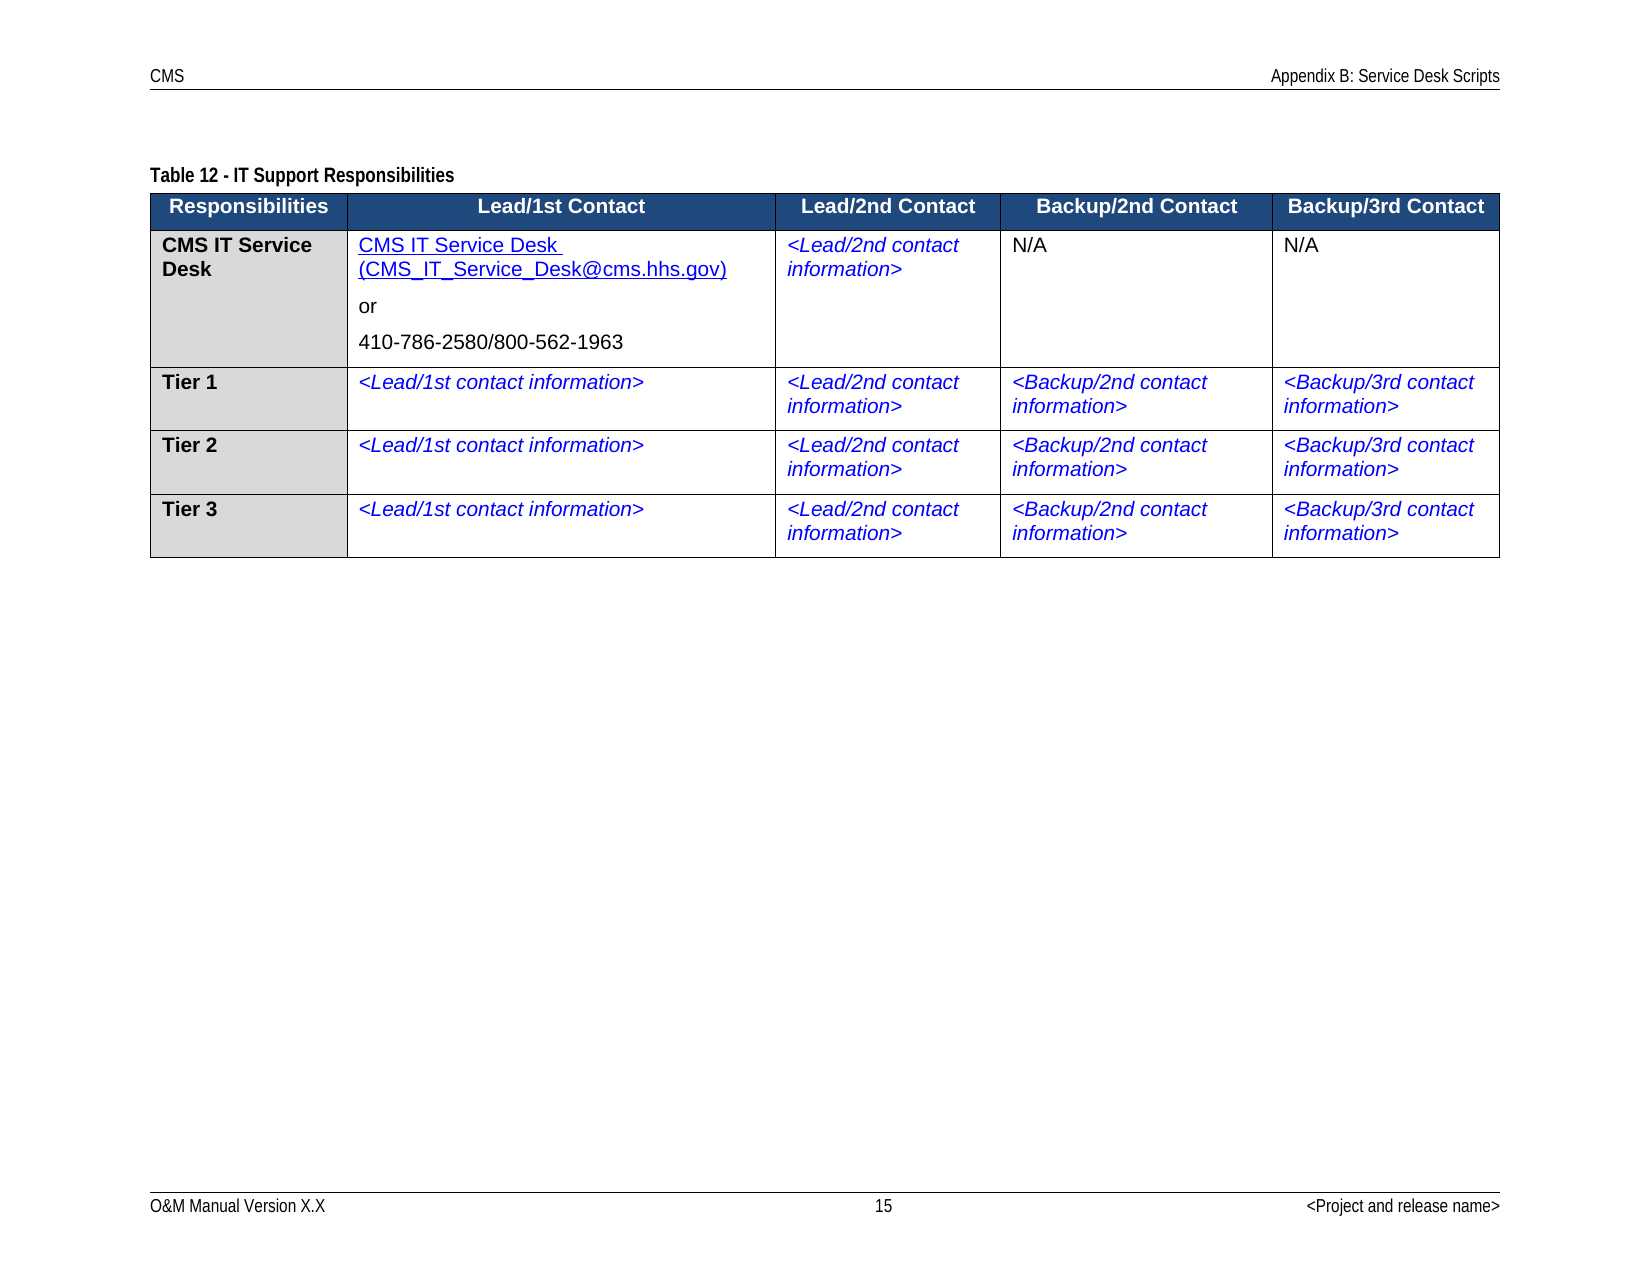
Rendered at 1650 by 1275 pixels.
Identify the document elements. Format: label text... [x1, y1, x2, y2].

table_cell <Backup/2nd contact information> [1001, 431, 1272, 494]
table_cell <Backup/3rd contact information> [1273, 368, 1499, 430]
table_cell N/A [1273, 231, 1499, 367]
table_header Lead/2nd Contact [776, 194, 1000, 230]
table_cell Tier 1 [151, 368, 347, 430]
table_cell <Backup/2nd contact information> [1001, 368, 1272, 430]
table_cell <Lead/2nd contact information> [776, 431, 1000, 494]
table_header Backup/3rd Contact [1273, 194, 1499, 230]
table_cell <Lead/2nd contact information> [776, 368, 1000, 430]
table_cell <Lead/2nd contact information> [776, 231, 1000, 367]
table_header Responsibilities [151, 194, 347, 230]
table_cell N/A [1001, 231, 1272, 367]
table_header Lead/1st Contact [348, 194, 775, 230]
table_cell <Lead/1st contact information> [348, 368, 775, 430]
table_cell Tier 2 [151, 431, 347, 494]
table_header Backup/2nd Contact [1001, 194, 1272, 230]
table_cell <Backup/3rd contact information> [1273, 495, 1499, 557]
table_cell <Backup/2nd contact information> [1001, 495, 1272, 557]
table_cell CMS IT Service Desk (CMS_IT_Service_Desk@cms.hhs.gov) or 410-786-2580/800-562-1963 [348, 231, 775, 367]
table_cell Tier 3 [151, 495, 347, 557]
table_cell <Lead/1st contact information> [348, 431, 775, 494]
table_cell <Backup/3rd contact information> [1273, 431, 1499, 494]
table_cell CMS IT Service Desk [151, 231, 347, 367]
table_cell <Lead/2nd contact information> [776, 495, 1000, 557]
table_cell <Lead/1st contact information> [348, 495, 775, 557]
